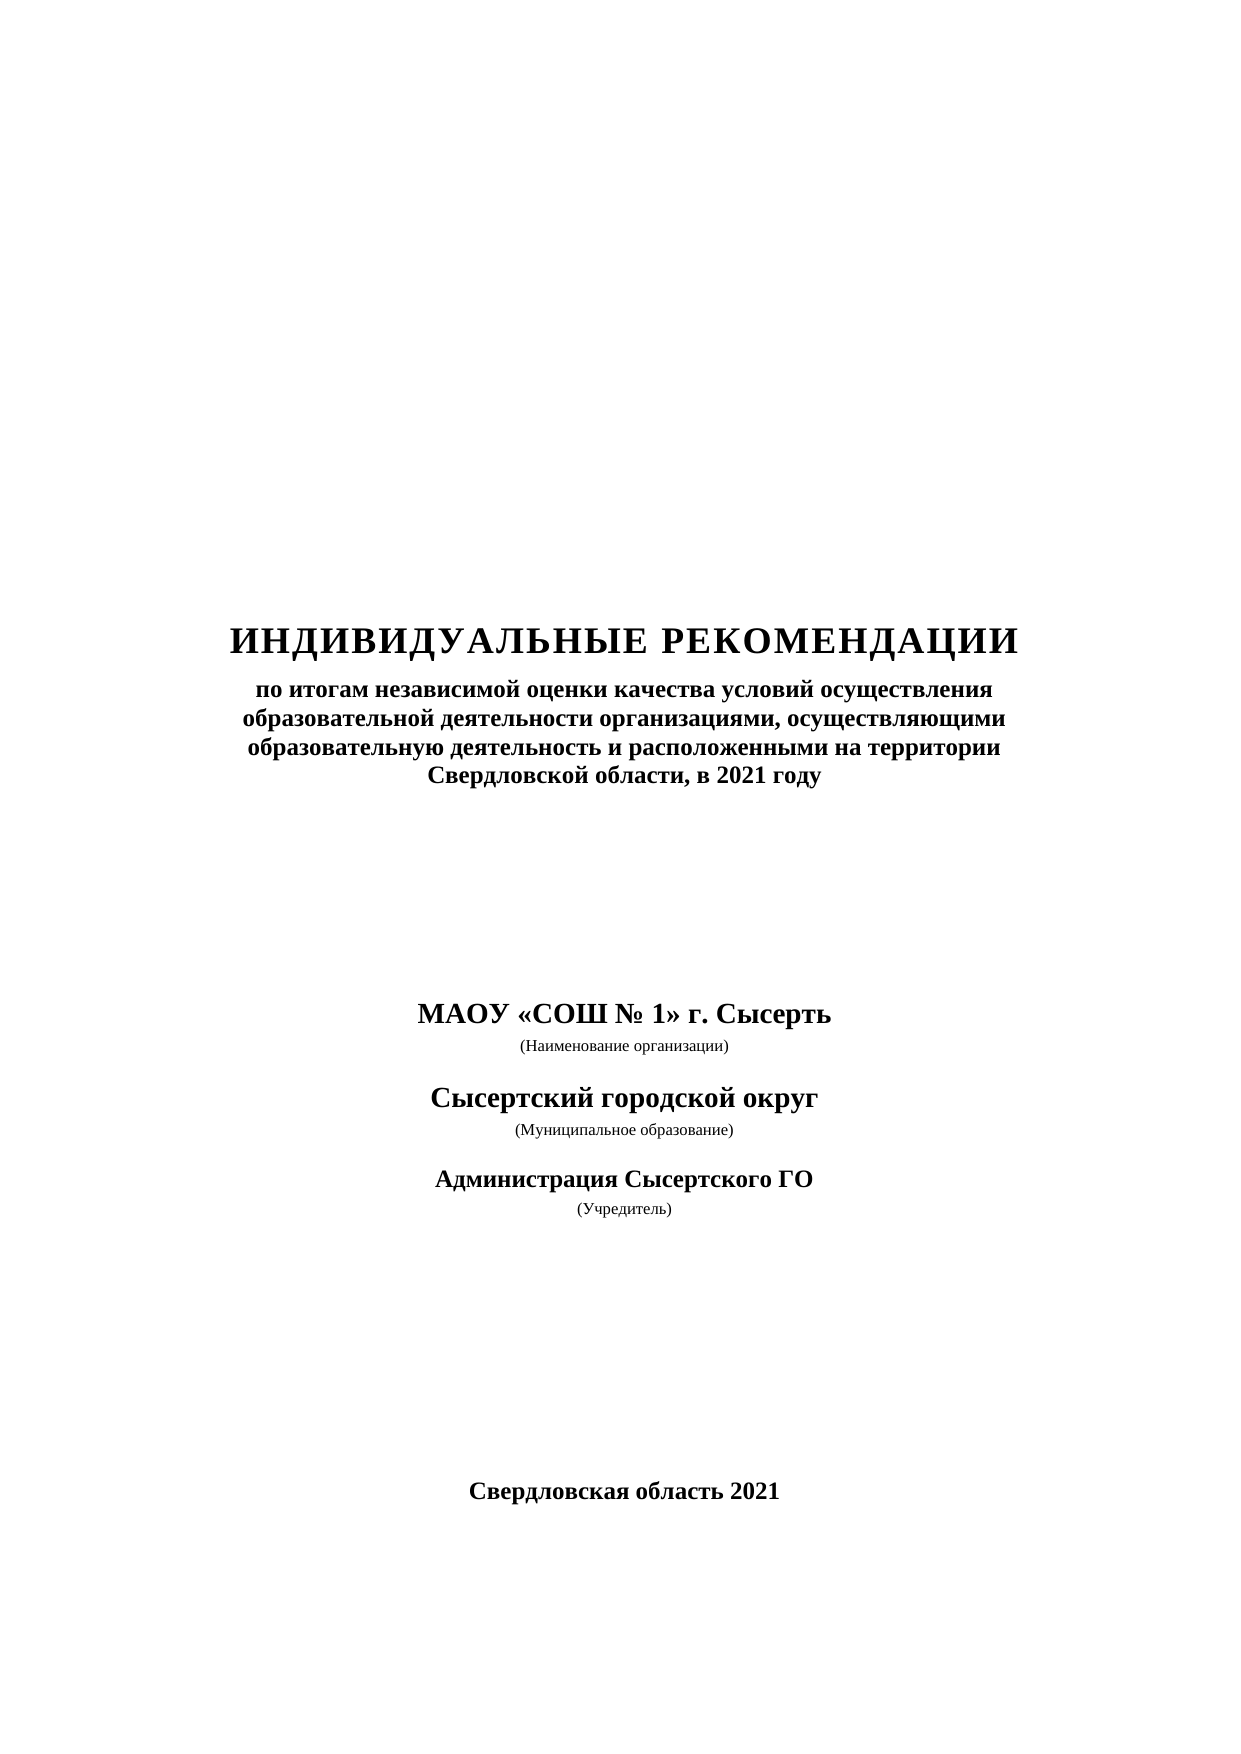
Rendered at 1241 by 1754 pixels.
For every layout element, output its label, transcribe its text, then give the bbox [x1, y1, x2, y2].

text ИНДИВИДУАЛЬНЫЕ РЕКОМЕНДАЦИИ [177, 619, 1071, 662]
text Сысертский городской округ [177, 1080, 1071, 1114]
text по итогам независимой оценки качества условий осуществления образовательной деятельности организациями, осуществляющими образовательную деятельность и расположенными на территории Свердловской области, в 2021 году [177, 674, 1071, 789]
text (Учредитель) [177, 1199, 1071, 1218]
text (Муниципальное образование) [177, 1120, 1071, 1139]
text МАОУ «СОШ № 1» г. Сысерть [177, 996, 1071, 1030]
text (Наименование организации) [177, 1036, 1071, 1055]
text Свердловская область 2021 [177, 1476, 1071, 1505]
text Администрация Сысертского ГО [177, 1164, 1071, 1193]
